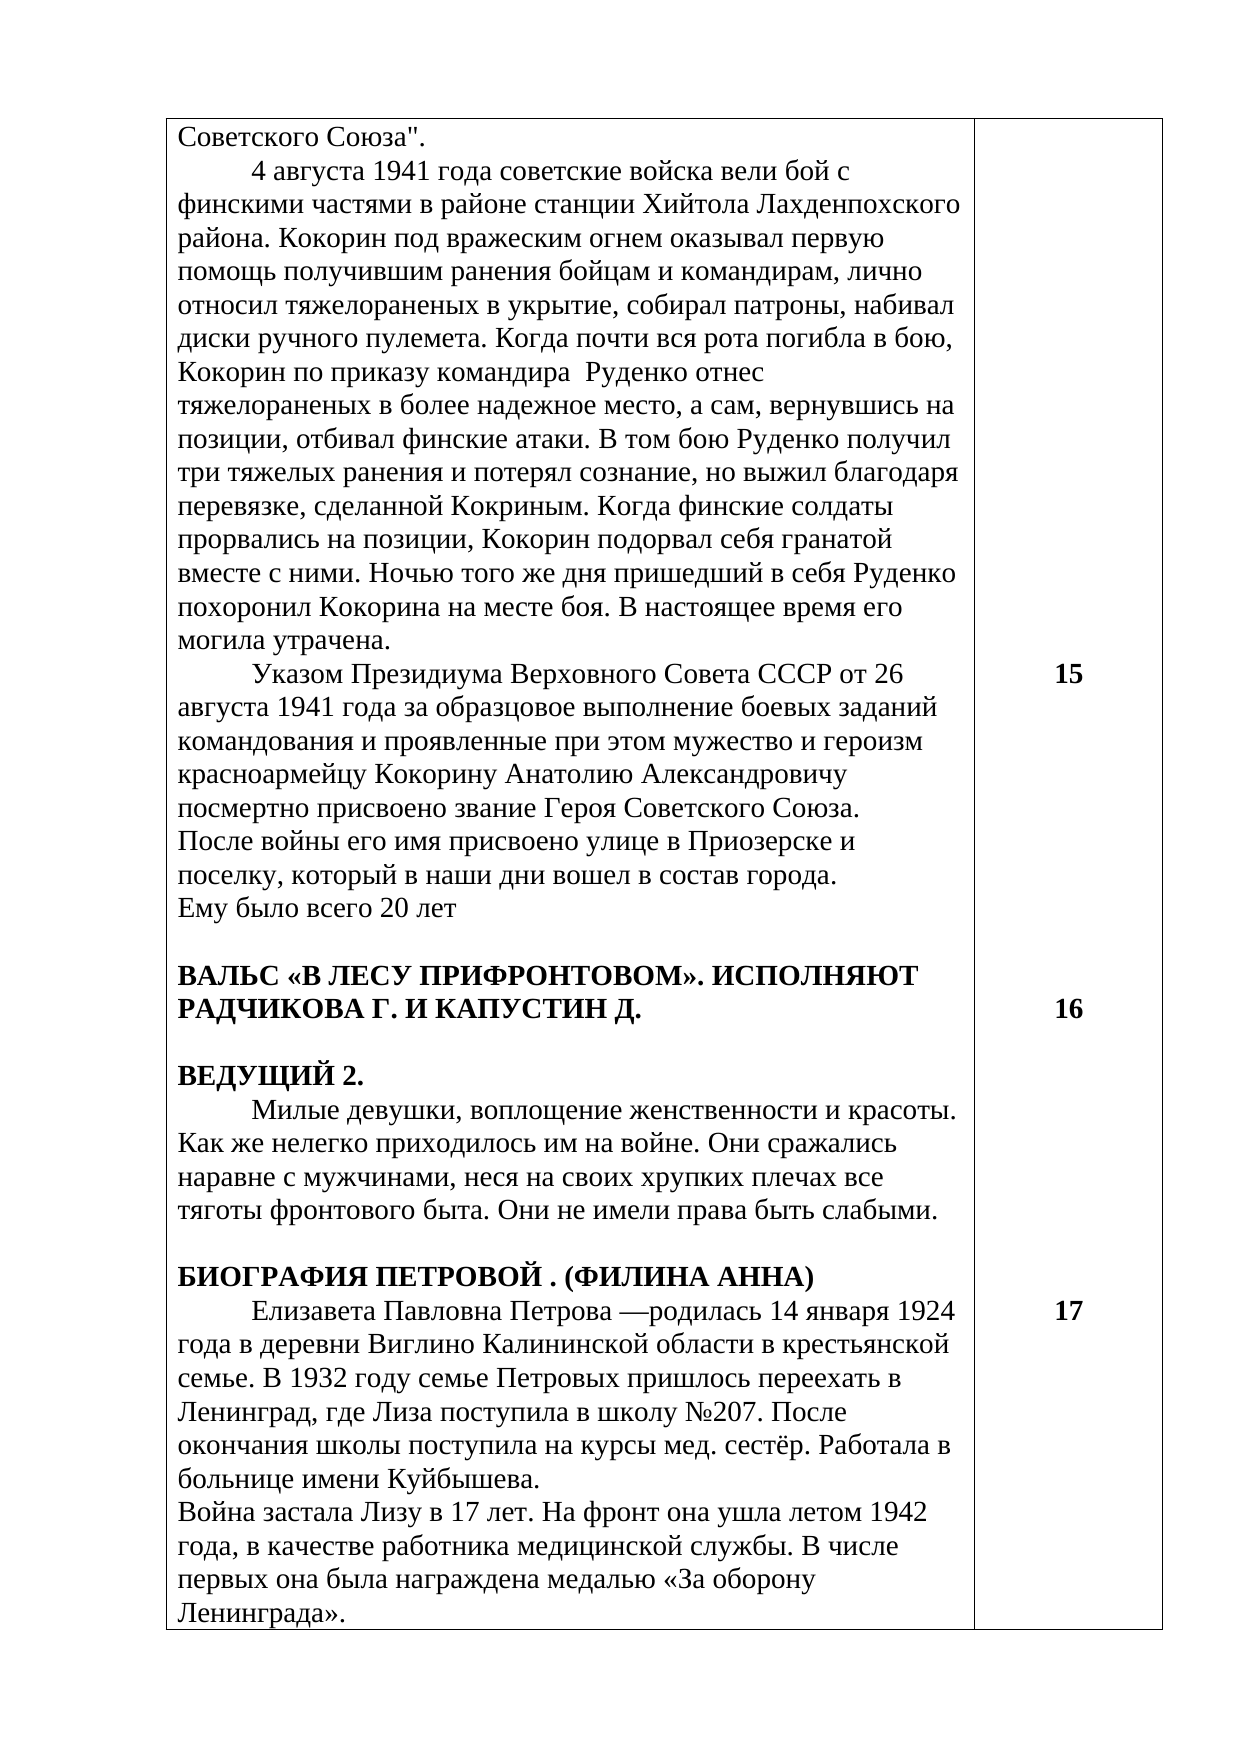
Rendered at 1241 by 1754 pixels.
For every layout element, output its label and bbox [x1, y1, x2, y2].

table_cell [167, 119, 974, 1628]
table_cell [975, 119, 1162, 1628]
